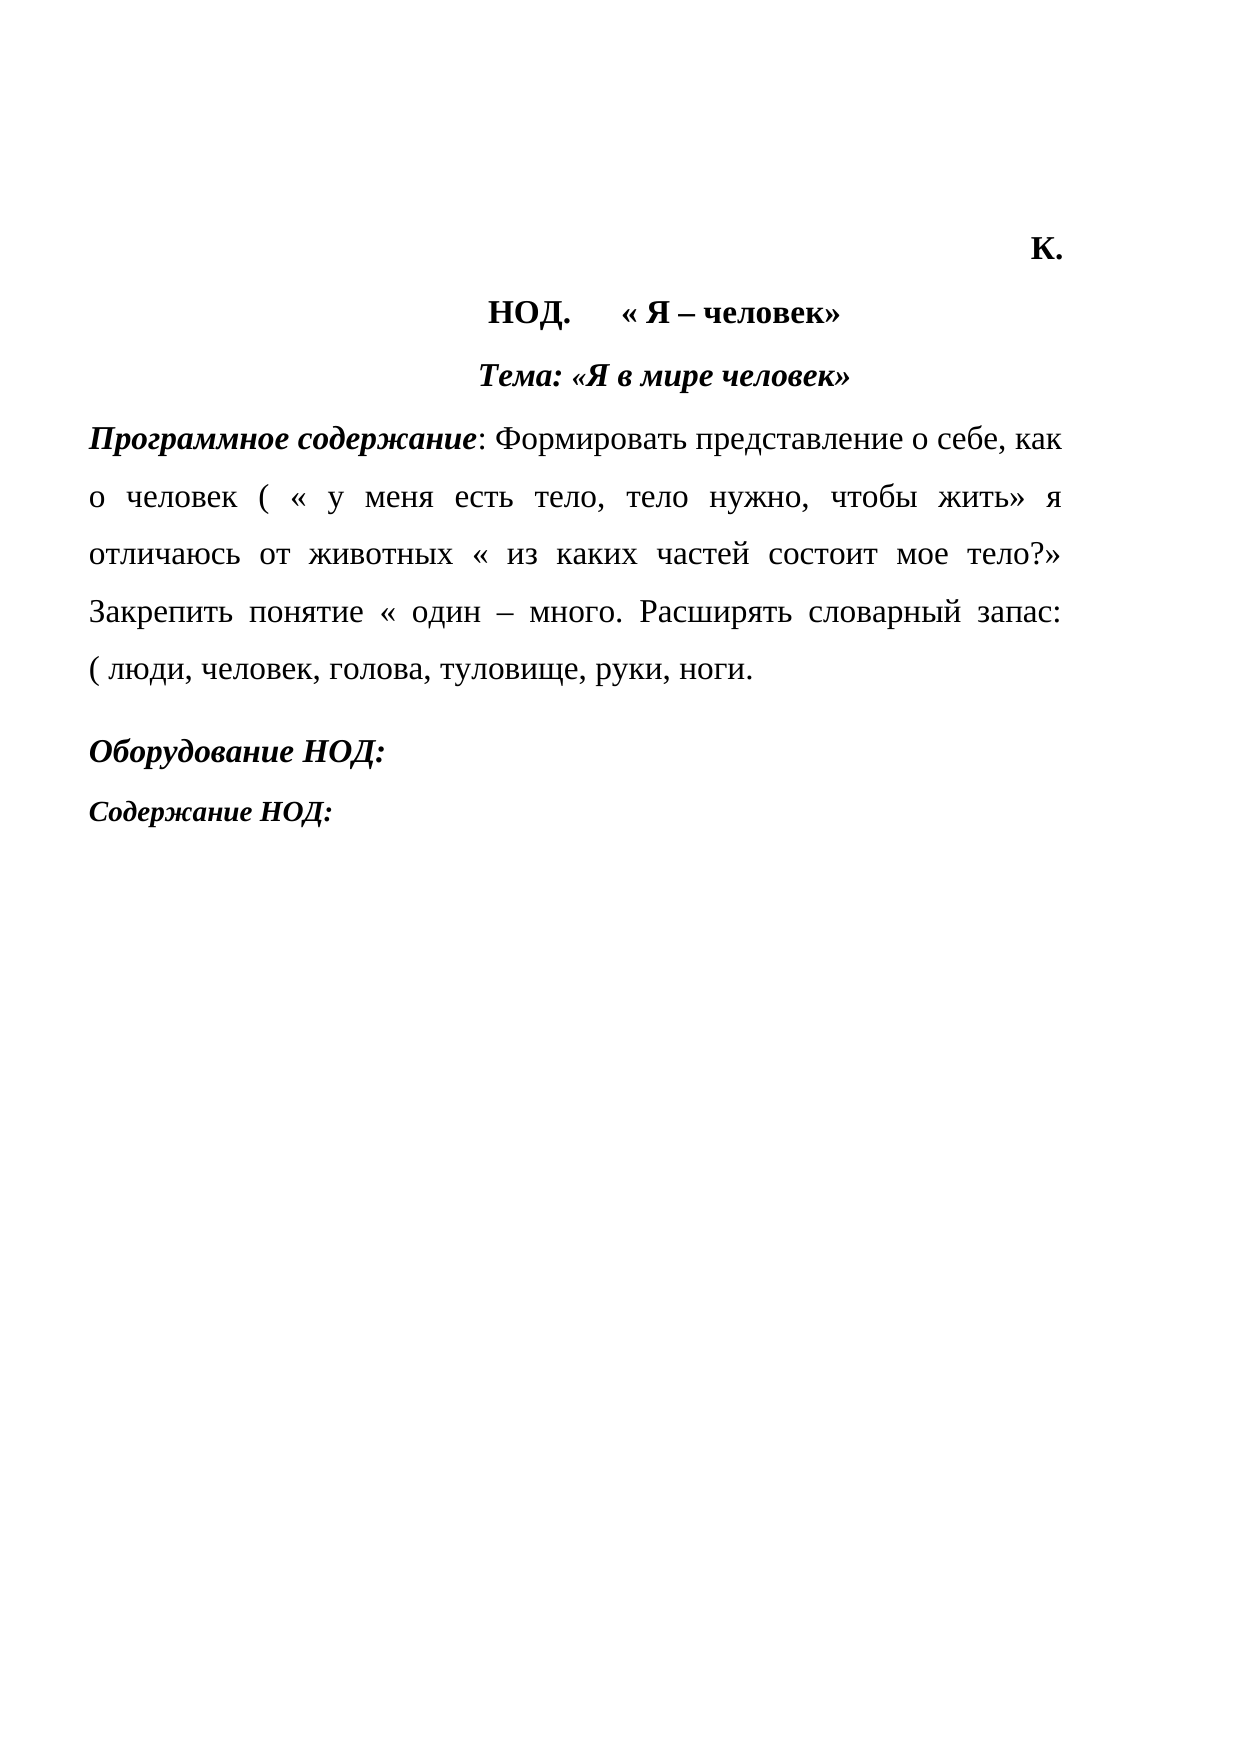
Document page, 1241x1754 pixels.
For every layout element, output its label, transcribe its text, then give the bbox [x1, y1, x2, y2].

text Программное содержание: Формировать представление о себе, как о человек ( « у меня есть тело, тело нужно, чтобы жить» я отличаюсь от животных « из каких частей состоит мое тело?» Закрепить понятие « один – много. Расширять словарный запас: ( люди, человек, голова, туловище, руки, ноги. [89, 419, 1063, 687]
text НОД. « Я – человек» [177, 292, 1063, 330]
text К. [177, 229, 1063, 267]
text Тема: «Я в мире человек» [177, 355, 1063, 394]
text Оборудование НОД: [89, 731, 1063, 769]
text Содержание НОД: [89, 794, 1063, 828]
